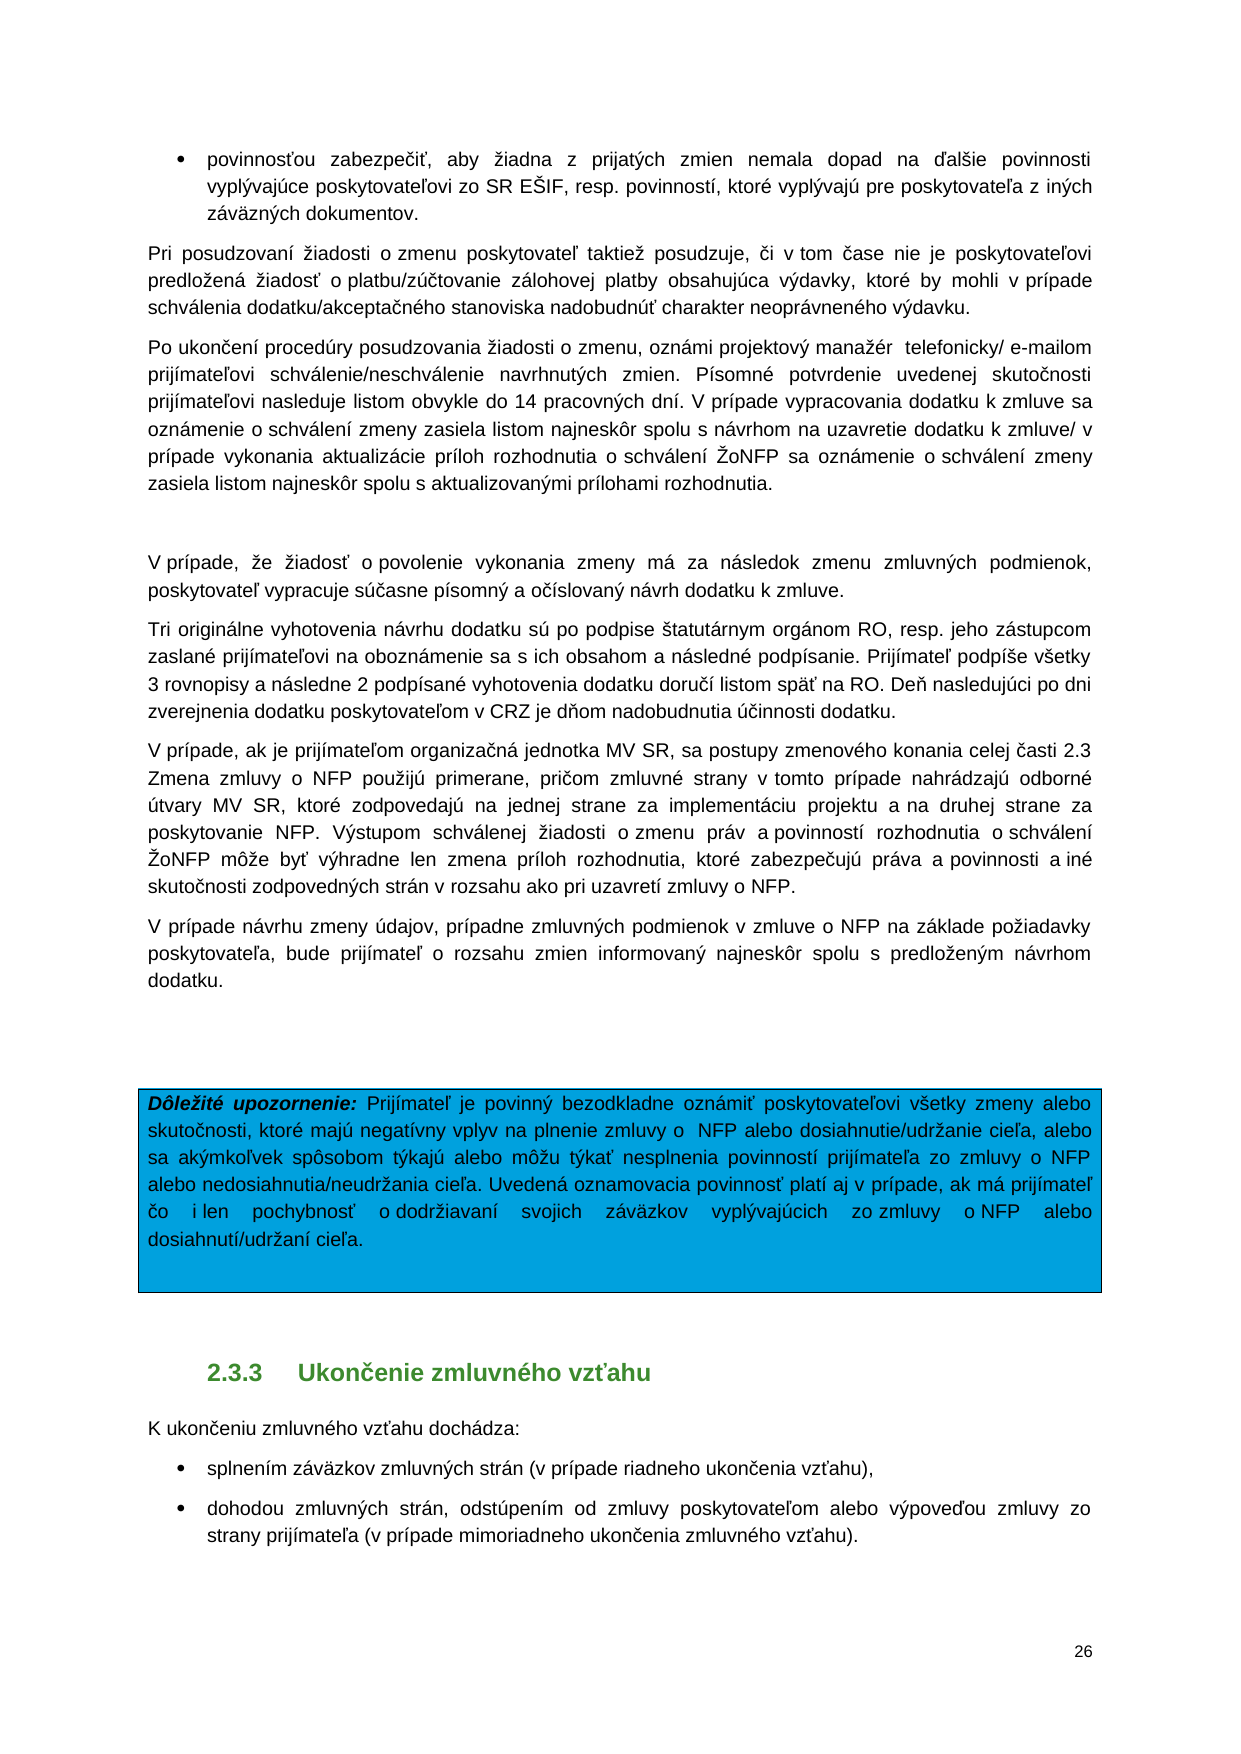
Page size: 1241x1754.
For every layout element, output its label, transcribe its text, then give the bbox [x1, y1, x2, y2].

text Po ukončení procedúry posudzovania žiadosti o zmenu, oznámi projektový manažér telefonicky/ e-mailom prijímateľovi schválenie/neschválenie navrhnutých zmien. Písomné potvrdenie uvedenej skutočnosti prijímateľovi nasleduje listom obvykle do 14 pracovných dní. V prípade vypracovania dodatku k zmluve sa oznámenie o schválení zmeny zasiela listom najneskôr spolu s návrhom na uzavretie dodatku k zmluve/ v prípade vykonania aktualizácie príloh rozhodnutia o schválení ŽoNFP sa oznámenie o schválení zmeny zasiela listom najneskôr spolu s aktualizovanými prílohami rozhodnutia. [148, 336, 1092, 494]
text V prípade, že žiadosť o povolenie vykonania zmeny má za následok zmenu zmluvných podmienok, poskytovateľ vypracuje súčasne písomný a očíslovaný návrh dodatku k zmluve. [148, 551, 1092, 601]
text Dôležité upozornenie: Prijímateľ je povinný bezodkladne oznámiť poskytovateľovi všetky zmeny alebo skutočnosti, ktoré majú negatívny vplyv na plnenie zmluvy o NFP alebo dosiahnutie/udržanie cieľa, alebo sa akýmkoľvek spôsobom týkajú alebo môžu týkať nesplnenia povinností prijímateľa zo zmluvy o NFP alebo nedosiahnutia/neudržania cieľa. Uvedená oznamovacia povinnosť platí aj v prípade, ak má prijímateľ čo i len pochybnosť o dodržiavaní svojich záväzkov vyplývajúcich zo zmluvy o NFP alebo dosiahnutí/udržaní cieľa. [139, 1090, 1101, 1250]
list splnením záväzkov zmluvných strán (v prípade riadneho ukončenia vzťahu), [177, 1457, 1092, 1480]
text Tri originálne vyhotovenia návrhu dodatku sú po podpise štatutárnym orgánom RO, resp. jeho zástupcom zaslané prijímateľovi na oboznámenie sa s ich obsahom a následné podpísanie. Prijímateľ podpíše všetky 3 rovnopisy a následne 2 podpísané vyhotovenia dodatku doručí listom späť na RO. Deň nasledujúci po dni zverejnenia dodatku poskytovateľom v CRZ je dňom nadobudnutia účinnosti dodatku. [148, 618, 1092, 722]
list V prípade, ak je prijímateľom organizačná jednotka MV SR, sa postupy zmenového konania celej časti 2.3 Zmena zmluvy o NFP použijú primerane, pričom zmluvné strany v tomto prípade nahrádzajú odborné útvary MV SR, ktoré zodpovedajú na jednej strane za implementáciu projektu a na druhej strane za poskytovanie NFP. Výstupom schválenej žiadosti o zmenu práv a povinností rozhodnutia o schválení ŽoNFP môže byť výhradne len zmena príloh rozhodnutia, ktoré zabezpečujú práva a povinnosti a iné skutočnosti zodpovedných strán v rozsahu ako pri uzavretí zmluvy o NFP. [148, 739, 1092, 898]
text V prípade návrhu zmeny údajov, prípadne zmluvných podmienok v zmluve o NFP na základe požiadavky poskytovateľa, bude prijímateľ o rozsahu zmien informovaný najneskôr spolu s predloženým návrhom dodatku. [148, 915, 1092, 992]
text Pri posudzovaní žiadosti o zmenu poskytovateľ taktiež posudzuje, či v tom čase nie je poskytovateľovi predložená žiadosť o platbu/zúčtovanie zálohovej platby obsahujúca výdavky, ktoré by mohli v prípade schválenia dodatku/akceptačného stanoviska nadobudnúť charakter neoprávneného výdavku. [148, 242, 1092, 319]
list povinnosťou zabezpečiť, aby žiadna z prijatých zmien nemala dopad na ďalšie povinnosti vyplývajúce poskytovateľovi zo SR EŠIF, resp. povinností, ktoré vyplývajú pre poskytovateľa z iných záväzných dokumentov. [177, 148, 1092, 225]
list dohodou zmluvných strán, odstúpením od zmluvy poskytovateľom alebo výpoveďou zmluvy zo strany prijímateľa (v prípade mimoriadneho ukončenia zmluvného vzťahu). [177, 1497, 1092, 1547]
subtitle Ukončenie zmluvného vzťahu [207, 1358, 1092, 1386]
text K ukončeniu zmluvného vzťahu dochádza: [148, 1417, 1092, 1440]
